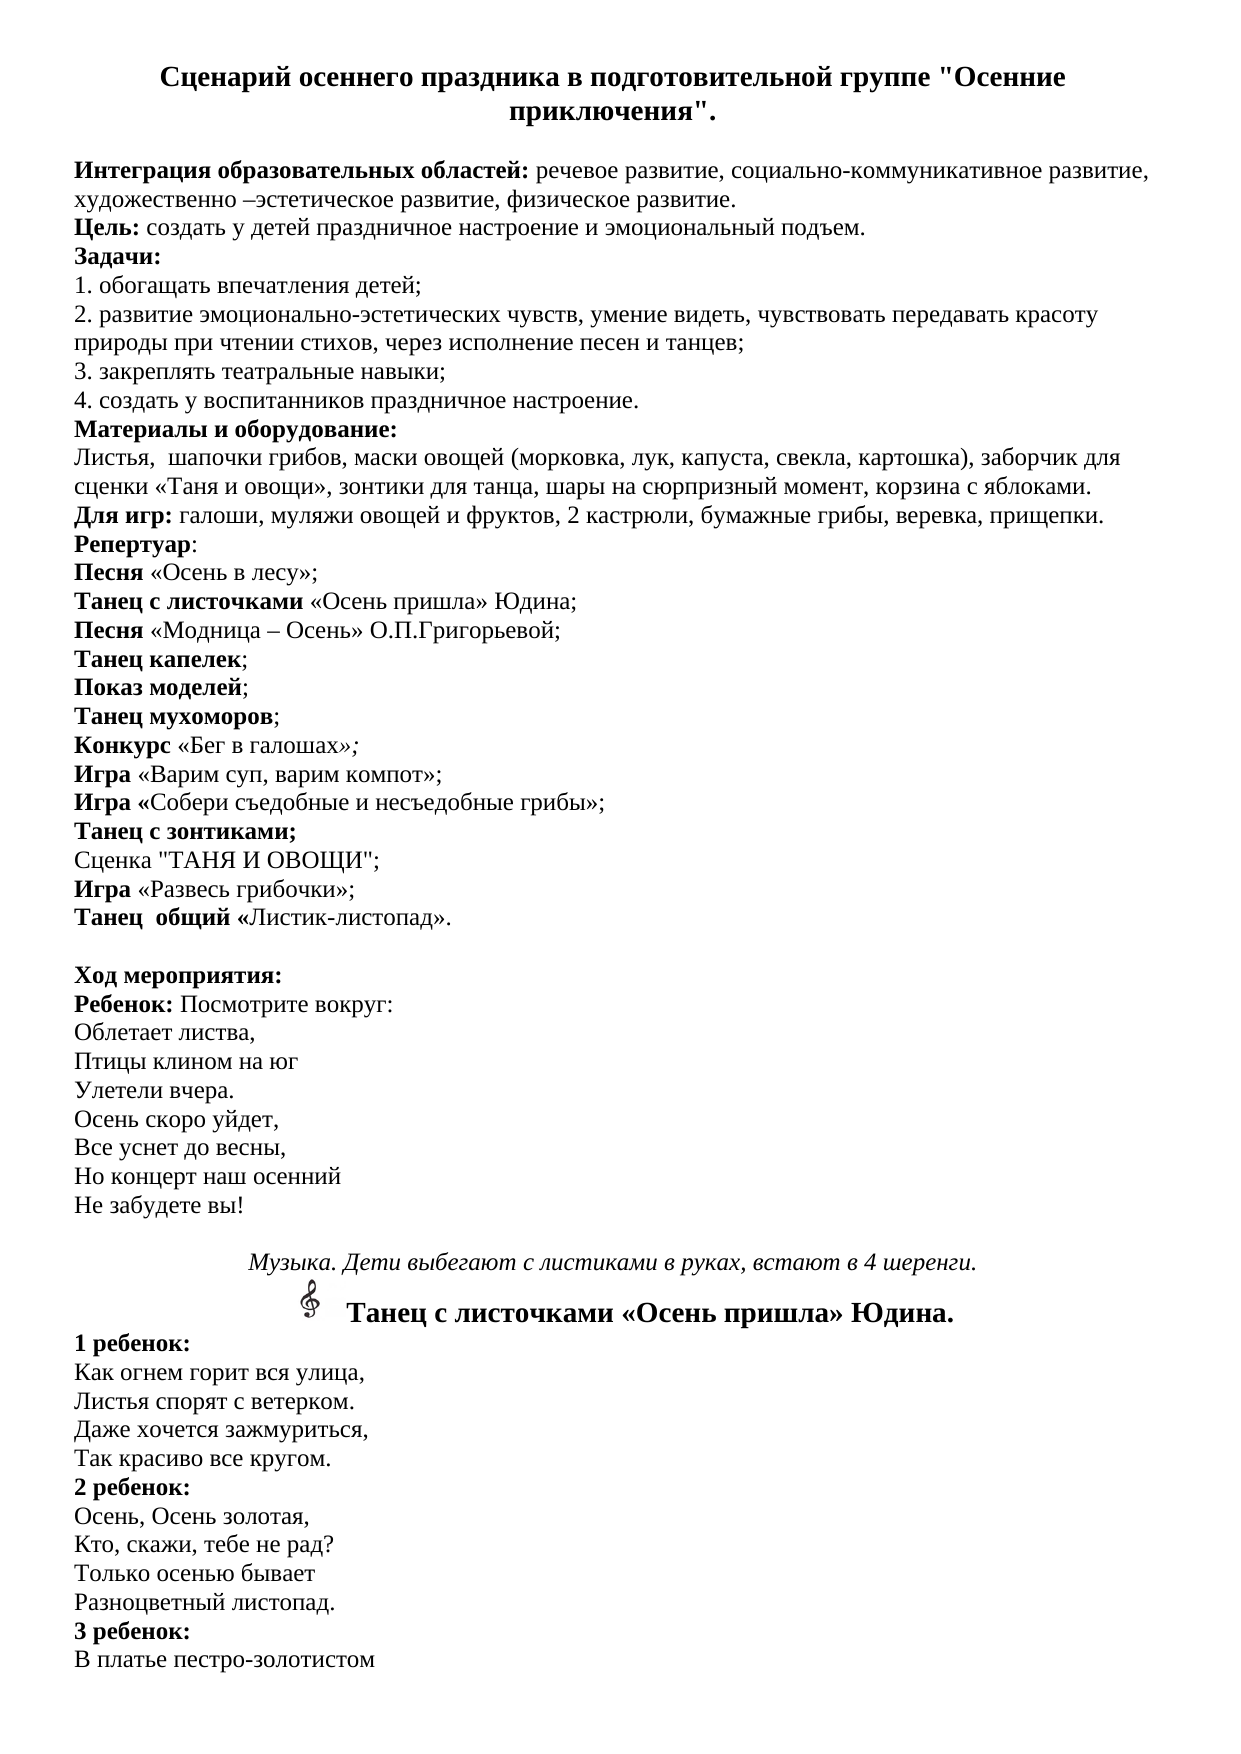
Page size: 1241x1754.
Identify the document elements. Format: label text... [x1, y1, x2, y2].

text Облетает листва, [74, 1017, 1152, 1046]
text Только осенью бывает [74, 1558, 1152, 1587]
text Танец с зонтиками; [74, 816, 1152, 845]
text Улетели вчера. [74, 1075, 1152, 1104]
text Танец с листочками «Осень пришла» Юдина. [74, 1276, 1152, 1328]
text Танец мухоморов; [74, 701, 1152, 730]
text Песня «Модница – Осень» О.П.Григорьевой; [74, 615, 1152, 644]
text Разноцветный листопад. [74, 1587, 1152, 1616]
text Сценарий осеннего праздника в подготовительной группе "Осенние приключения". [74, 59, 1152, 126]
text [74, 1616, 1152, 1673]
text Не забудете вы! [74, 1190, 1152, 1219]
text Игра «Развесь грибочки»; [74, 874, 1152, 902]
text Так красиво все кругом. 2 ребенок: [74, 1443, 1152, 1501]
text Птицы клином на юг [74, 1046, 1152, 1075]
text Сценка "ТАНЯ И ОВОЩИ"; [74, 845, 1152, 874]
text 1 ребенок: Как огнем горит вся улица, [74, 1328, 1152, 1386]
text Конкурс «Бег в галошах»; [74, 730, 1152, 759]
text Танец капелек; [74, 644, 1152, 672]
text Музыка. Дети выбегают с листиками в руках, встают в 4 шеренги. [74, 1219, 1152, 1276]
text Но концерт наш осенний [74, 1161, 1152, 1190]
text Репертуар: [74, 529, 1152, 557]
text Листья спорят с ветерком. [74, 1386, 1152, 1414]
text Показ моделей; [74, 672, 1152, 701]
text Танец с листочками «Осень пришла» Юдина; [74, 586, 1152, 615]
text Танец общий «Листик-листопад». [74, 902, 1152, 931]
text Игра «Варим суп, варим компот»; [74, 759, 1152, 787]
text Интеграция образовательных областей: речевое развитие, социально-коммуникативное развитие, художественно –эстетическое развитие, физическое развитие. Цель: создать у детей праздничное настроение и эмоциональный подъем. Задачи: 1. обогащать впечатления детей; 2. развитие эмоционально-эстетических чувств, умение видеть, чувствовать передавать красоту природы при чтении стихов, через исполнение песен и танцев; 3. закреплять театральные навыки; 4. создать у воспитанников праздничное настроение. Материалы и оборудование: Листья, шапочки грибов, маски овощей (морковка, лук, капуста, свекла, картошка), заборчик для сценки «Таня и овощи», зонтики для танца, шары на сюрпризный момент, корзина с яблоками. Для игр: галоши, муляжи овощей и фруктов, 2 кастрюли, бумажные грибы, веревка, прищепки. [74, 155, 1152, 529]
text Игра «Собери съедобные и несъедобные грибы»; [74, 787, 1152, 816]
text Ребенок: Посмотрите вокруг: [74, 989, 1152, 1017]
text Ход мероприятия: [74, 931, 1152, 989]
picture [271, 1276, 347, 1322]
text Даже хочется зажмуриться, [74, 1414, 1152, 1443]
text Осень, Осень золотая, [74, 1501, 1152, 1529]
text Кто, скажи, тебе не рад? [74, 1529, 1152, 1558]
text Осень скоро уйдет, [74, 1104, 1152, 1132]
text Все уснет до весны, [74, 1132, 1152, 1161]
text Песня «Осень в лесу»; [74, 557, 1152, 586]
